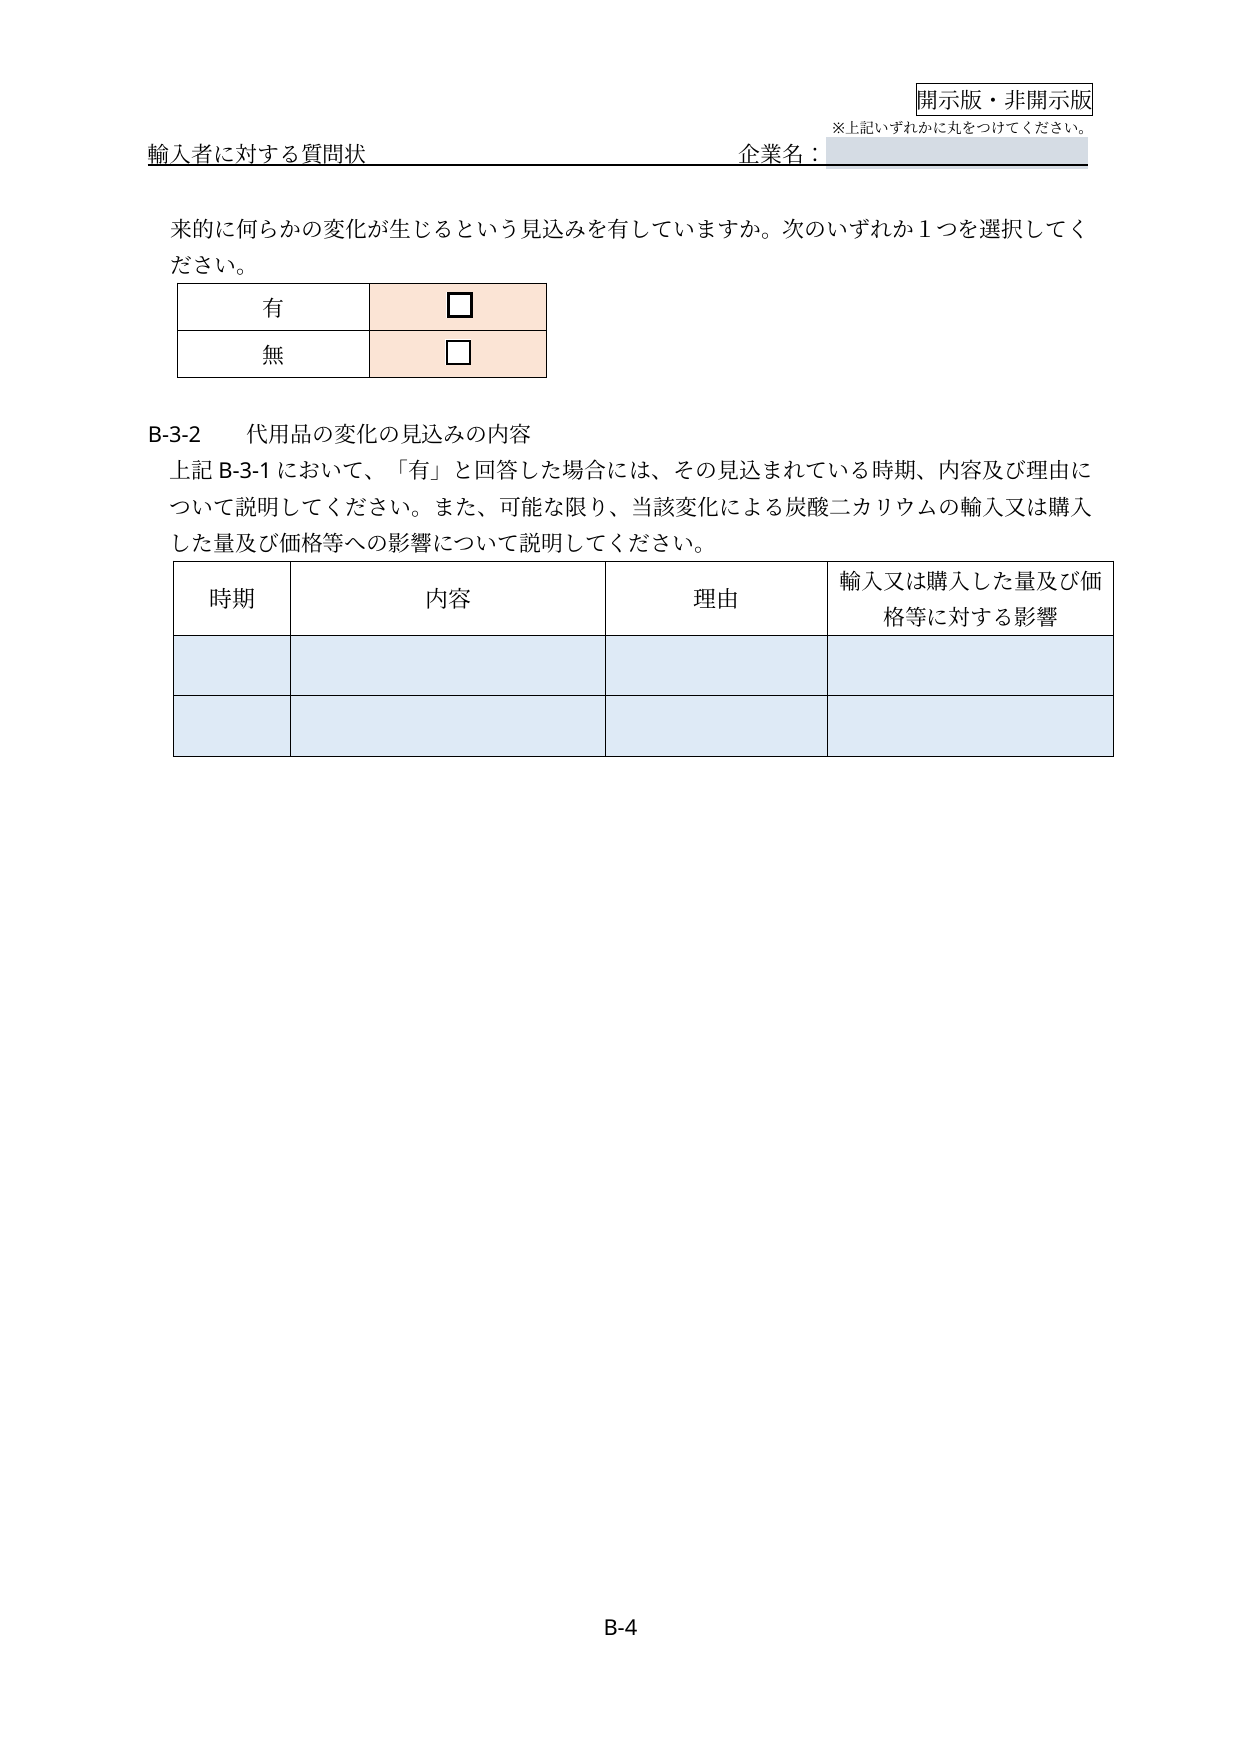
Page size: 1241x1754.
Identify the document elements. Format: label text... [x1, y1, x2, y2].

table_cell [291, 696, 605, 756]
table_cell 無 [178, 331, 369, 377]
table_cell [370, 331, 546, 377]
list 代用品の変化の見込みの内容 [148, 415, 1092, 451]
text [170, 210, 1092, 283]
table_cell [174, 696, 290, 756]
table_header 内容 [291, 562, 605, 634]
table_header 有 [178, 284, 369, 330]
table_cell [606, 696, 827, 756]
table_cell [828, 696, 1113, 756]
text 上記B-3-1において、「有」と回答した場合には、その見込まれている時期、内容及び理由について説明してください。また、可能な限り、当該変化による炭酸二カリウムの輸入又は購入した量及び価格等への影響について説明してください。 [169, 451, 1092, 561]
table_cell [174, 636, 290, 695]
table_header [370, 284, 546, 330]
table_header 輸入又は購入した量及び価格等に対する影響 [828, 562, 1113, 634]
table_cell [828, 636, 1113, 695]
table_cell [606, 636, 827, 695]
table_header 理由 [606, 562, 827, 634]
table_header 時期 [174, 562, 290, 634]
table_cell [291, 636, 605, 695]
